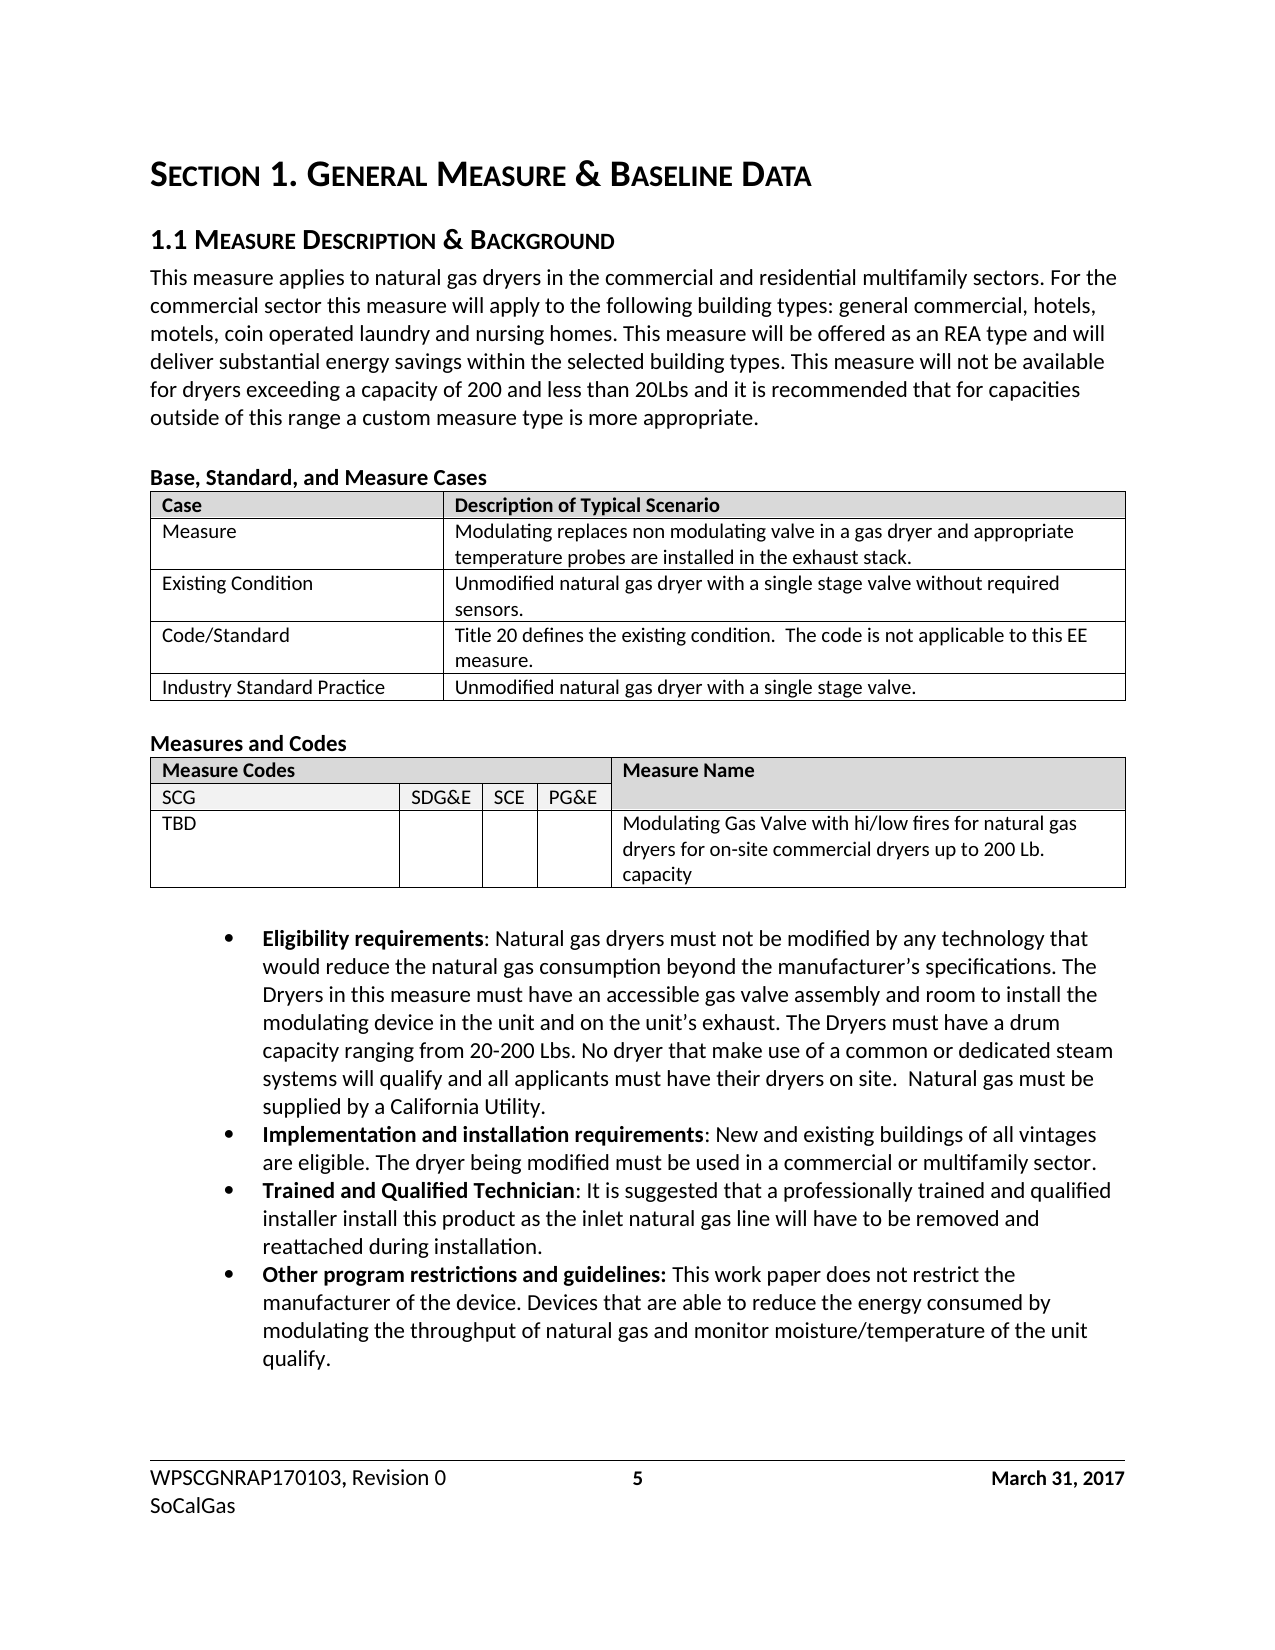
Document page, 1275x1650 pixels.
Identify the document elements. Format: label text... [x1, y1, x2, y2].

text This measure applies to natural gas dryers in the commercial and residential multifamily sectors. For the commercial sector this measure will apply to the following building types: general commercial, hotels, motels, coin operated laundry and nursing homes. This measure will be offered as an REA type and will deliver substantial energy savings within the selected building types. This measure will not be available for dryers exceeding a capacity of 200 and less than 20Lbs and it is recommended that for capacities outside of this range a custom measure type is more appropriate. [150, 263, 1125, 431]
table_cell Code/Standard [151, 622, 443, 673]
list Eligibility requirements: Natural gas dryers must not be modified by any technology that would reduce the natural gas consumption beyond the manufacturer’s specifications. The Dryers in this measure must have an accessible gas valve assembly and room to install the modulating device in the unit and on the unit’s exhaust. The Dryers must have a drum capacity ranging from 20-200 Lbs. No dryer that make use of a common or dedicated steam systems will qualify and all applicants must have their dryers on site. Natural gas must be supplied by a California Utility. [225, 924, 1125, 1120]
table_cell Existing Condition [151, 570, 443, 621]
table_cell Unmodified natural gas dryer with a single stage valve without required sensors. [444, 570, 1125, 621]
table_header Case [151, 492, 443, 517]
list Other program restrictions and guidelines: This work paper does not restrict the manufacturer of the device. Devices that are able to reduce the energy consumed by modulating the throughput of natural gas and monitor moisture/temperature of the unit qualify. [225, 1261, 1125, 1373]
table_header Description of Typical Scenario [444, 492, 1125, 517]
table_cell Modulating replaces non modulating valve in a gas dryer and appropriate temperature probes are installed in the exhaust stack. [444, 519, 1125, 569]
table_cell [538, 811, 611, 887]
subtitle Section 1. General Measure & Baseline Data [150, 150, 1125, 196]
table_cell [400, 811, 482, 887]
table_cell TBD [151, 811, 399, 887]
text Measures and Codes [150, 729, 1125, 757]
list Trained and Qualified Technician: It is suggested that a professionally trained and qualified installer install this product as the inlet natural gas line will have to be removed and reattached during installation. [225, 1176, 1125, 1261]
table_header Measure Codes [151, 758, 611, 783]
text Base, Standard, and Measure Cases [150, 463, 1125, 491]
table_cell Measure [151, 519, 443, 569]
table_cell Modulating Gas Valve with hi/low fires for natural gas dryers for on-site commercial dryers up to 200 Lb. capacity [612, 811, 1125, 887]
table_cell Unmodified natural gas dryer with a single stage valve. [444, 674, 1125, 699]
table_cell PG&E [538, 784, 611, 809]
table_cell Industry Standard Practice [151, 674, 443, 699]
table_header Measure Name [612, 758, 1125, 809]
subtitle 1.1 Measure Description & Background [150, 221, 1125, 256]
table_cell SCE [483, 784, 537, 809]
list Implementation and installation requirements: New and existing buildings of all vintages are eligible. The dryer being modified must be used in a commercial or multifamily sector. [225, 1120, 1125, 1176]
table_cell SCG [151, 784, 399, 809]
table_cell [483, 811, 537, 887]
table_cell Title 20 defines the existing condition. The code is not applicable to this EE measure. [444, 622, 1125, 673]
table_cell SDG&E [400, 784, 482, 809]
